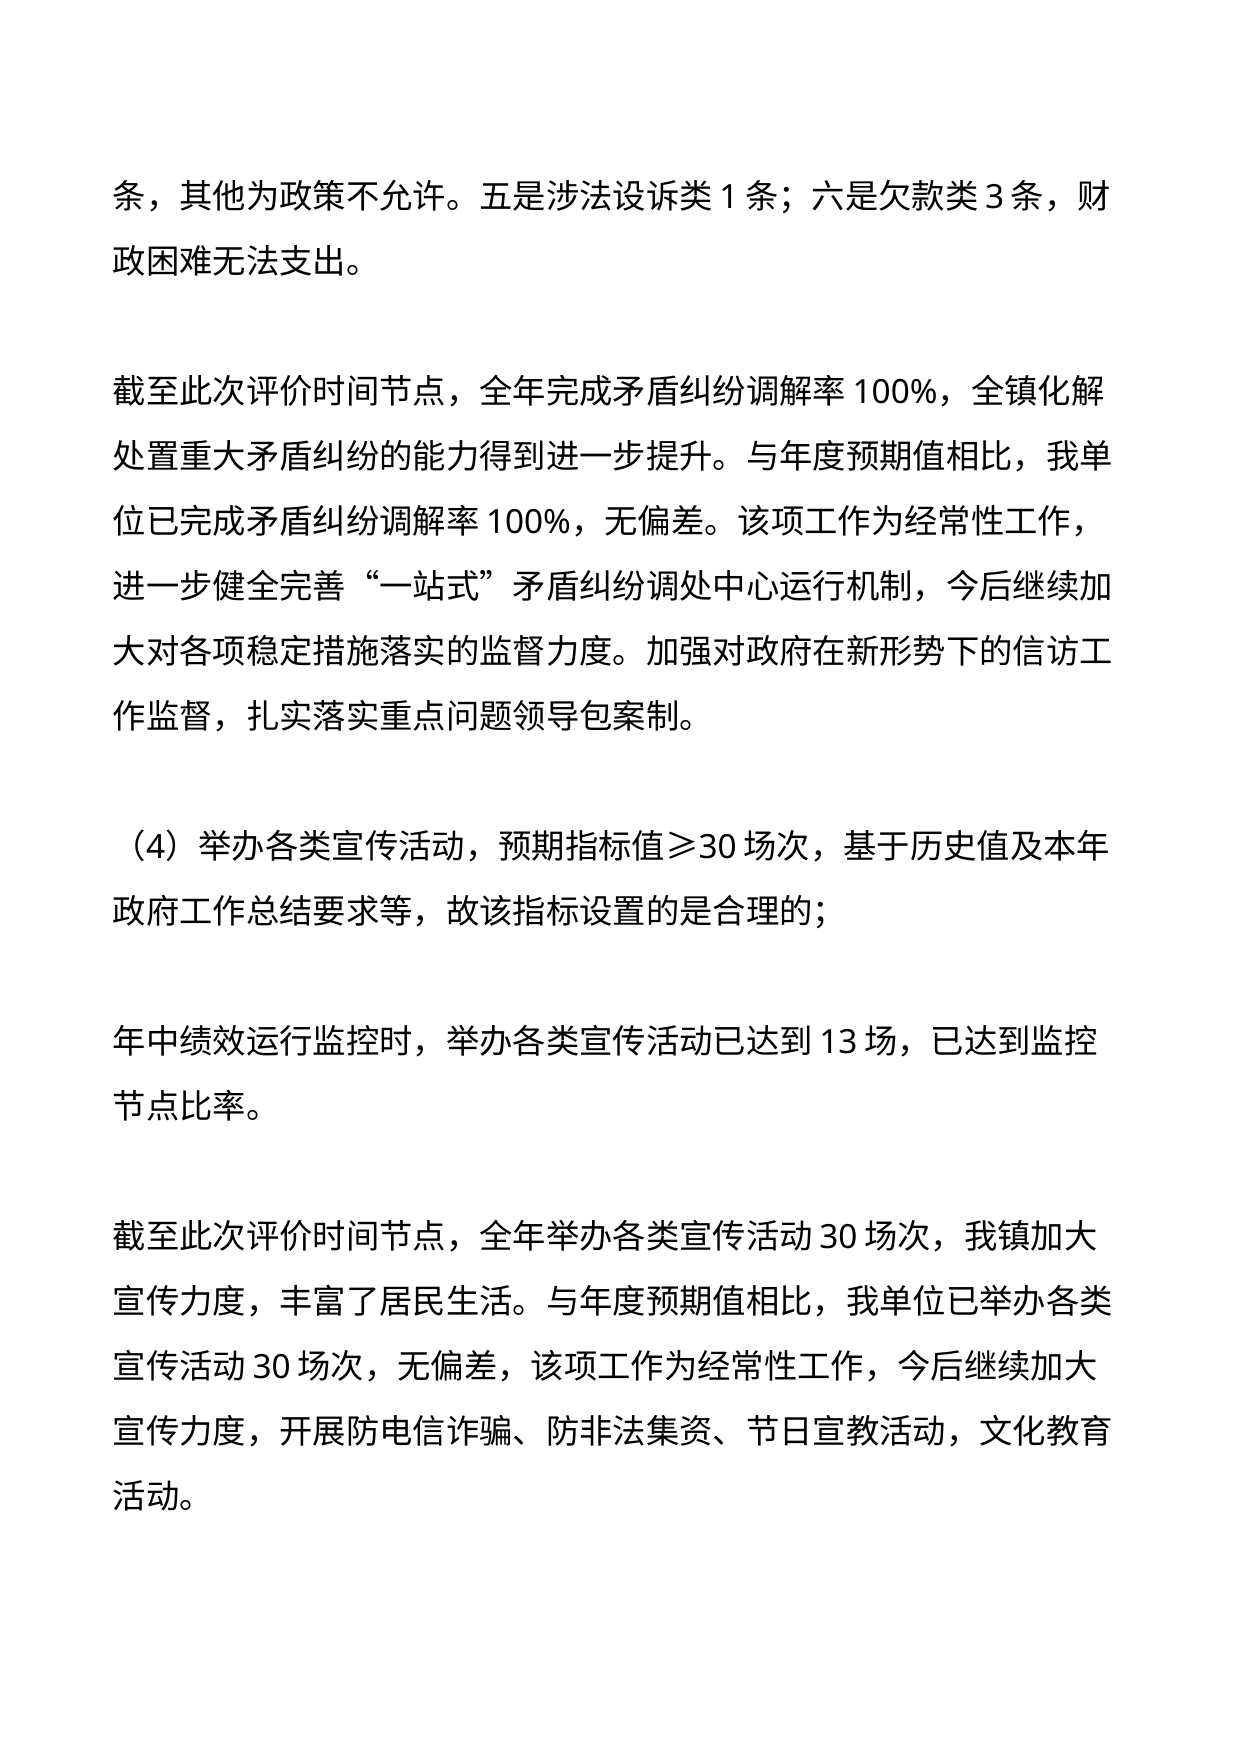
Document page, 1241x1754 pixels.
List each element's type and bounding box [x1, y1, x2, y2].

text [112, 162, 1128, 1527]
